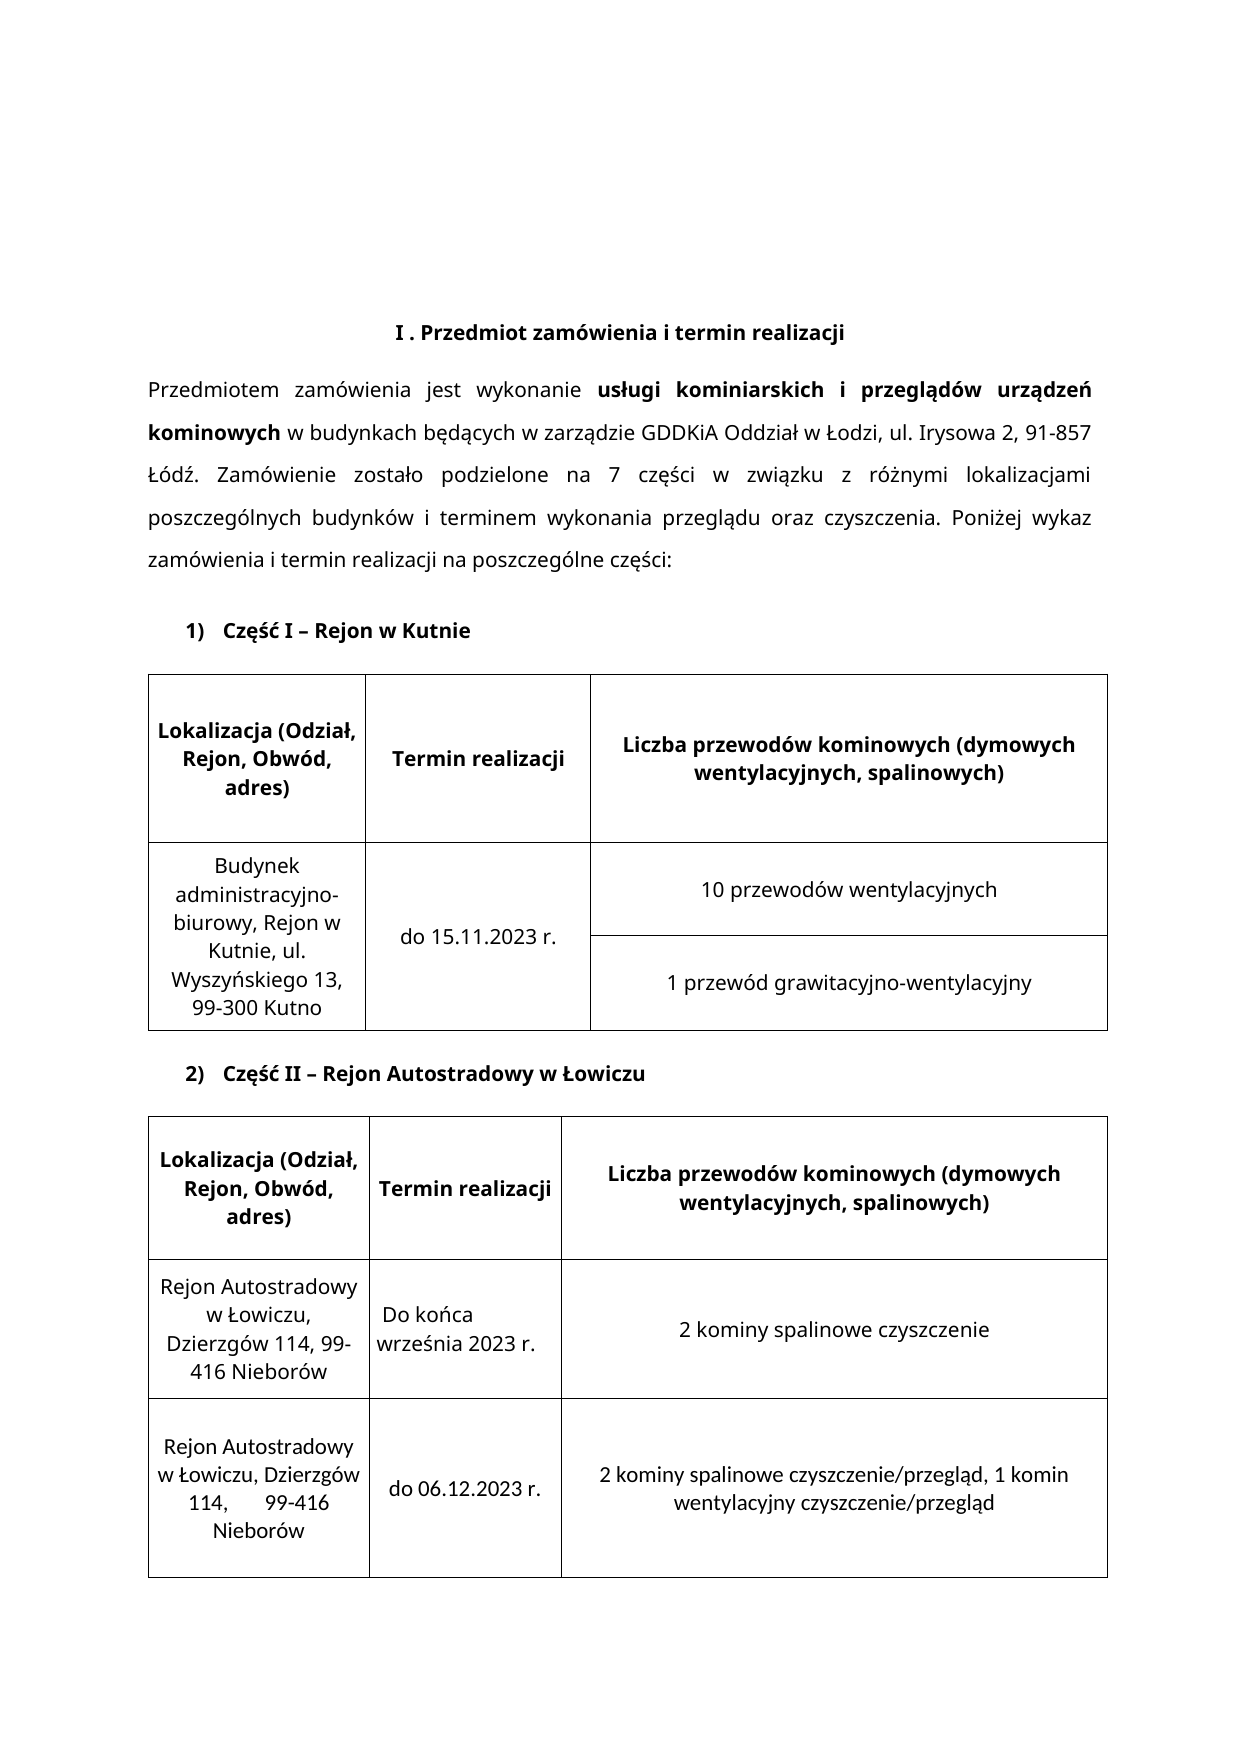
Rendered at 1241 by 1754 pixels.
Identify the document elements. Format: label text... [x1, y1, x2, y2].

table_header Termin realizacji [370, 1117, 561, 1259]
table_cell 1 przewód grawitacyjno-wentylacyjny [591, 936, 1107, 1030]
table_header Termin realizacji [366, 675, 590, 842]
text Przedmiotem zamówienia jest wykonanie usługi kominiarskich i przeglądów urządzeń kominowych w budynkach będących w zarządzie GDDKiA Oddział w Łodzi, ul. Irysowa 2, 91-857 Łódź. Zamówienie zostało podzielone na 7 części w związku z różnymi lokalizacjami poszczególnych budynków i terminem wykonania przeglądu oraz czyszczenia. Poniżej wykaz zamówienia i termin realizacji na poszczególne części: [148, 375, 1092, 574]
text I . Przedmiot zamówienia i termin realizacji [148, 318, 1092, 347]
table_header Liczba przewodów kominowych (dymowych wentylacyjnych, spalinowych) [562, 1117, 1107, 1259]
table_cell Rejon Autostradowy w Łowiczu, Dzierzgów 114, 99-416 Nieborów [149, 1399, 369, 1577]
table_header Lokalizacja (Odział, Rejon, Obwód, adres) [149, 675, 365, 842]
table_cell do 06.12.2023 r. [370, 1399, 561, 1577]
table_header Lokalizacja (Odział, Rejon, Obwód, adres) [149, 1117, 369, 1259]
table_cell 2 kominy spalinowe czyszczenie/przegląd, 1 komin wentylacyjny czyszczenie/przegląd [562, 1399, 1107, 1577]
table_cell Budynek administracyjno-biurowy, Rejon w Kutnie, ul. Wyszyńskiego 13, 99-300 Kutno [149, 843, 365, 1030]
table_cell Rejon Autostradowy w Łowiczu, Dzierzgów 114, 99-416 Nieborów [149, 1260, 369, 1398]
list Część I – Rejon w Kutnie [185, 617, 1092, 645]
table_cell 2 kominy spalinowe czyszczenie [562, 1260, 1107, 1398]
table_header Liczba przewodów kominowych (dymowych wentylacyjnych, spalinowych) [591, 675, 1107, 842]
table_cell 10 przewodów wentylacyjnych [591, 843, 1107, 934]
table_cell Do końca września 2023 r. [370, 1260, 561, 1398]
list Część II – Rejon Autostradowy w Łowiczu [185, 1059, 1092, 1088]
table_cell do 15.11.2023 r. [366, 843, 590, 1030]
